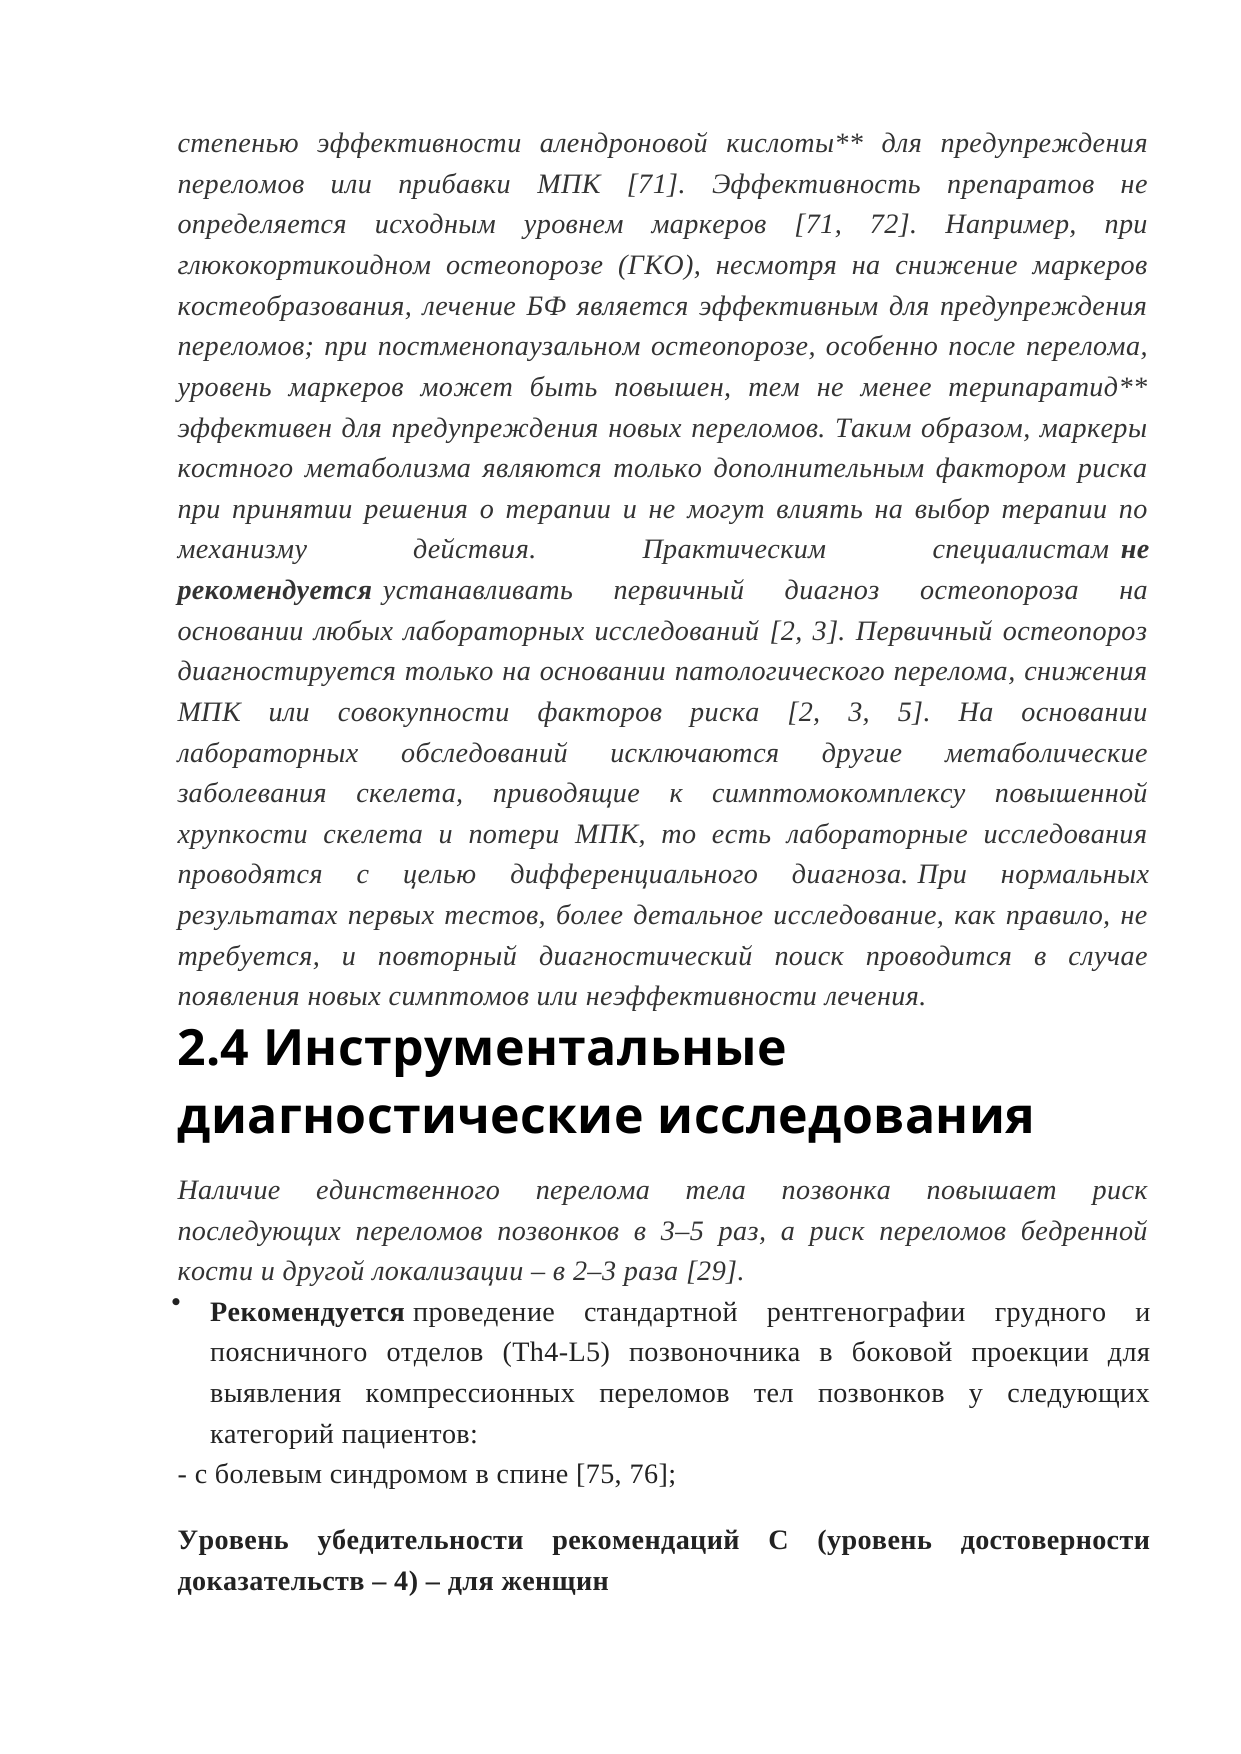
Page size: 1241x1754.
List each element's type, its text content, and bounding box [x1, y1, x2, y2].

text - с болевым синдромом в спине [75, 76]; [177, 1449, 1152, 1490]
list Рекомендуется проведение стандартной рентгенографии грудного и поясничного отделов (Th4-L5) позвоночника в боковой проекции для выявления компрессионных переломов тел позвонков у следующих категорий пациентов: [172, 1287, 1152, 1449]
text Уровень убедительности рекомендаций С (уровень достоверности доказательств – 4) – для женщин [177, 1515, 1152, 1596]
text Наличие единственного перелома тела позвонка повышает риск последующих переломов позвонков в 3–5 раз, а риск переломов бедренной кости и другой локализации – в 2–3 раза [29]. [177, 1165, 1152, 1287]
text 2.4 Инструментальные диагностические исследования [177, 1012, 1152, 1148]
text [177, 118, 1152, 1012]
